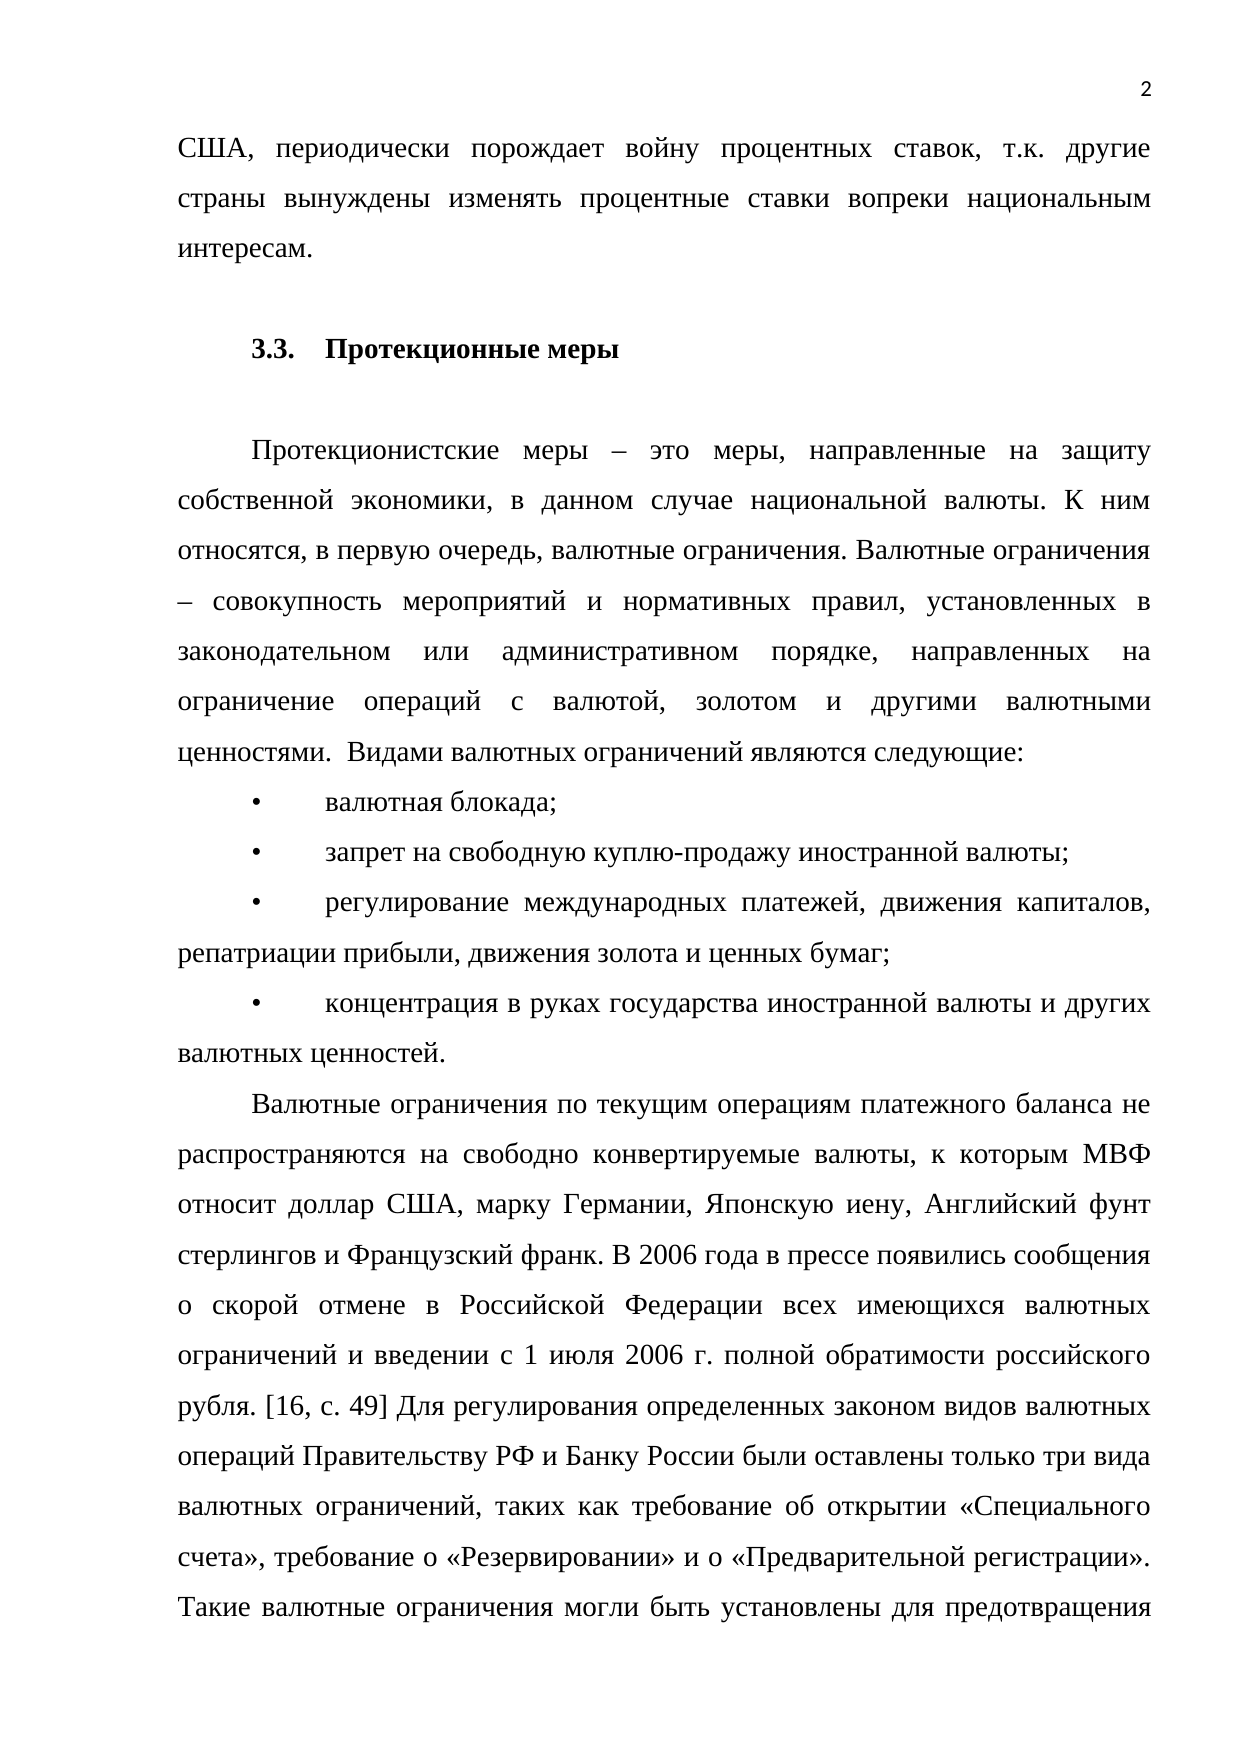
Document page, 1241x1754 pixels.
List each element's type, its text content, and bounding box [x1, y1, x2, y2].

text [177, 1086, 1152, 1622]
list концентрация в руках государства иностранной валюты и других валютных ценностей. [177, 985, 1152, 1069]
text Протекционистские меры – это меры, направленные на защиту собственной экономики, в данном случае национальной валюты. К ним относятся, в первую очередь, валютные ограничения. Валютные ограничения – совокупность мероприятий и нормативных правил, установленных в законодательном или административном порядке, направленных на ограничение операций с валютой, золотом и другими валютными ценностями. Видами валютных ограничений являются следующие: [177, 432, 1152, 767]
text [177, 130, 1152, 264]
list Протекционные меры [177, 331, 1152, 365]
list регулирование международных платежей, движения капиталов, репатриации прибыли, движения золота и ценных бумаг; [177, 884, 1152, 968]
list запрет на свободную куплю-продажу иностранной валюты; [177, 834, 1152, 868]
list валютная блокада; [177, 784, 1152, 817]
